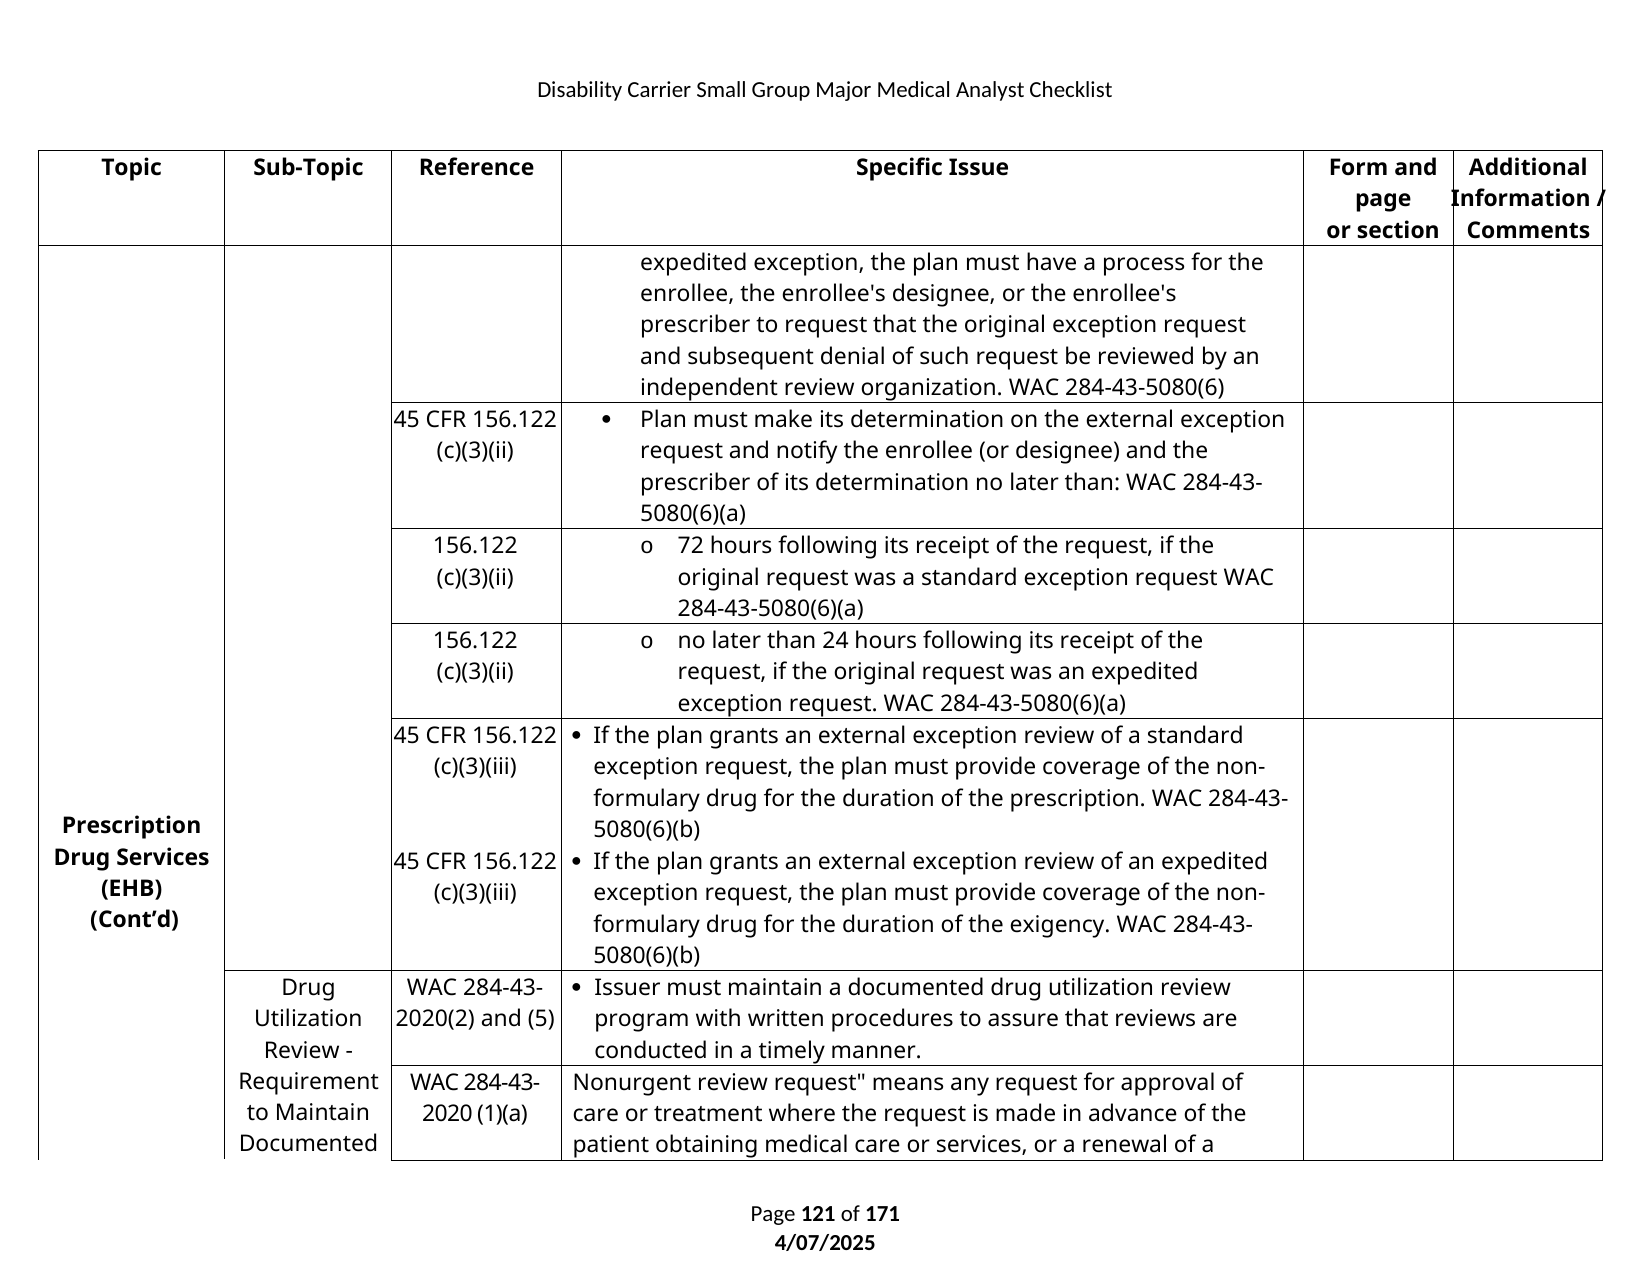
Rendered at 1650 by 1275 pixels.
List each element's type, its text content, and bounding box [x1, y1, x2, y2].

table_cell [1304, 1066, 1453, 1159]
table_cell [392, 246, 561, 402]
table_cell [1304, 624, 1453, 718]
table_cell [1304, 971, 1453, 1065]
table_header Specific Issue [562, 151, 1303, 245]
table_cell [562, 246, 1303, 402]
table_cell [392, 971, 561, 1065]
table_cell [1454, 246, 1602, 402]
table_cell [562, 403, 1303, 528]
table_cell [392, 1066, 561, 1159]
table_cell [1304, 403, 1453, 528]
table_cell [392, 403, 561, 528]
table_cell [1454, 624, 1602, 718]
table_header Topic [39, 151, 224, 245]
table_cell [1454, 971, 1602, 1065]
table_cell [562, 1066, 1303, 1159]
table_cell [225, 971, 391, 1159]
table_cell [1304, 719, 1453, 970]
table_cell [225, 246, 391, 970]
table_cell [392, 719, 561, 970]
table_header Reference [392, 151, 561, 245]
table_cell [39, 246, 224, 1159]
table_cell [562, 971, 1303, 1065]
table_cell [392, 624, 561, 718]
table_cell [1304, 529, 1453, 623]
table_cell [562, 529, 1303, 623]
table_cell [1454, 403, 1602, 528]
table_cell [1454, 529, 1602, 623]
table_header Form and page or section [1304, 151, 1453, 245]
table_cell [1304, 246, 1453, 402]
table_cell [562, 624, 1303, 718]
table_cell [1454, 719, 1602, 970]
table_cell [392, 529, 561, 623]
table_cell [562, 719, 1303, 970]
table_header Sub-Topic [225, 151, 391, 245]
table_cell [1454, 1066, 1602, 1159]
table_header Additional Information / Comments [1454, 151, 1602, 245]
